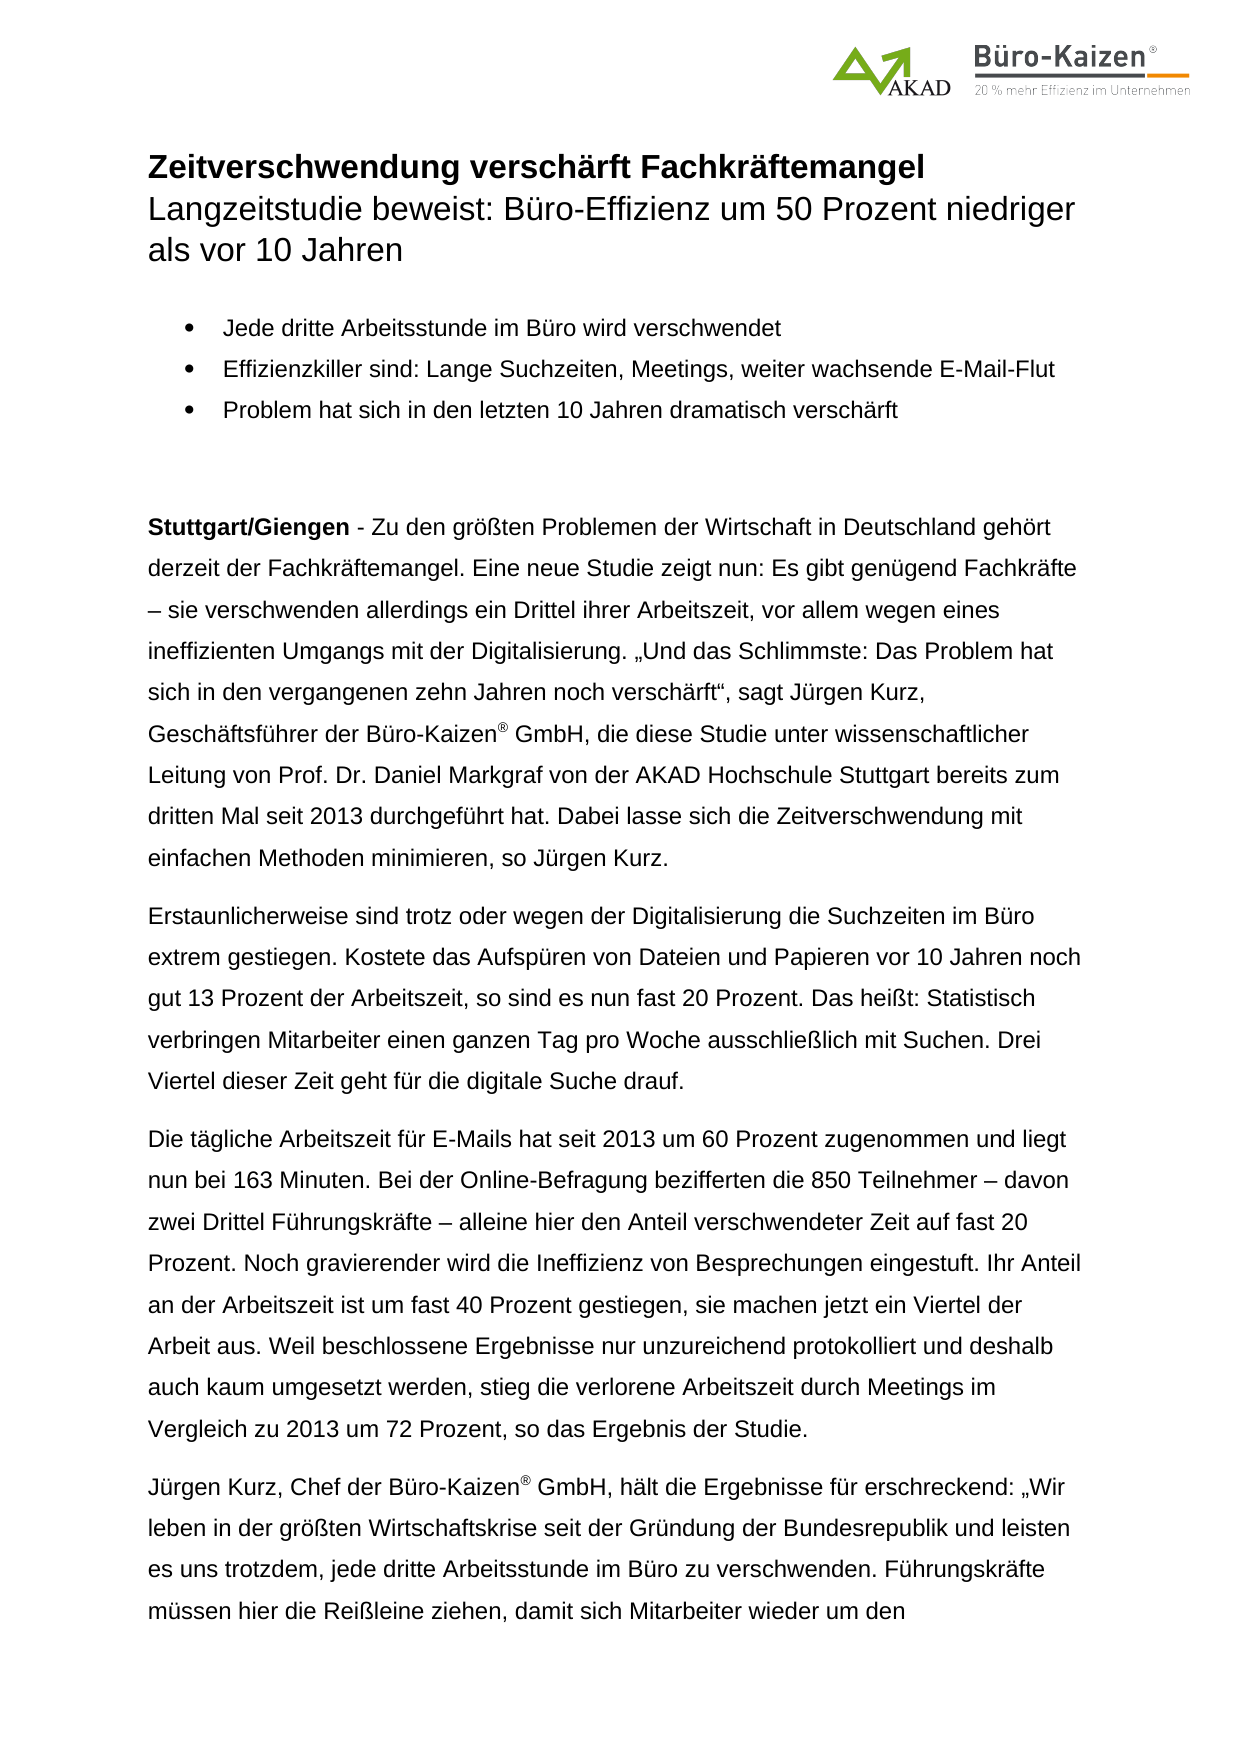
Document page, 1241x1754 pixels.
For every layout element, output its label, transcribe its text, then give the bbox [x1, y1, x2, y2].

text Langzeitstudie beweist: Büro-Effizienz um 50 Prozent niedriger als vor 10 Jahren [148, 189, 1093, 269]
text Zeitverschwendung verschärft Fachkräftemangel [148, 148, 1093, 186]
text Die tägliche Arbeitszeit für E-Mails hat seit 2013 um 60 Prozent zugenommen und liegt nun bei 163 Minuten. Bei der Online-Befragung bezifferten die 850 Teilnehmer – davon zwei Drittel Führungskräfte – alleine hier den Anteil verschwendeter Zeit auf fast 20 Prozent. Noch gravierender wird die Ineffizienz von Besprechungen eingestuft. Ihr Anteil an der Arbeitszeit ist um fast 40 Prozent gestiegen, sie machen jetzt ein Viertel der Arbeit aus. Weil beschlossene Ergebnisse nur unzureichend protokolliert und deshalb auch kaum umgesetzt werden, stieg die verlorene Arbeitszeit durch Meetings im Vergleich zu 2013 um 72 Prozent, so das Ergebnis der Studie. [148, 1125, 1093, 1442]
text Erstaunlicherweise sind trotz oder wegen der Digitalisierung die Suchzeiten im Büro extrem gestiegen. Kostete das Aufspüren von Dateien und Papieren vor 10 Jahren noch gut 13 Prozent der Arbeitszeit, so sind es nun fast 20 Prozent. Das heißt: Statistisch verbringen Mitarbeiter einen ganzen Tag pro Woche ausschließlich mit Suchen. Drei Viertel dieser Zeit geht für die digitale Suche drauf. [148, 902, 1093, 1095]
picture [831, 46, 952, 97]
list Effizienzkiller sind: Lange Suchzeiten, Meetings, weiter wachsende E-Mail-Flut [185, 355, 1093, 382]
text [148, 1473, 1093, 1624]
picture [975, 45, 1190, 95]
list Jede dritte Arbeitsstunde im Büro wird verschwendet [185, 313, 1093, 341]
text Stuttgart/Giengen - Zu den größten Problemen der Wirtschaft in Deutschland gehört derzeit der Fachkräftemangel. Eine neue Studie zeigt nun: Es gibt genügend Fachkräfte – sie verschwenden allerdings ein Drittel ihrer Arbeitszeit, vor allem wegen eines ineffizienten Umgangs mit der Digitalisierung. „Und das Schlimmste: Das Problem hat sich in den vergangenen zehn Jahren noch verschärft“, sagt Jürgen Kurz, Geschäftsführer der Büro-Kaizen® GmbH, die diese Studie unter wissenschaftlicher Leitung von Prof. Dr. Daniel Markgraf von der AKAD Hochschule Stuttgart bereits zum dritten Mal seit 2013 durchgeführt hat. Dabei lasse sich die Zeitverschwendung mit einfachen Methoden minimieren, so Jürgen Kurz. [148, 513, 1093, 871]
list Problem hat sich in den letzten 10 Jahren dramatisch verschärft [185, 396, 1093, 424]
